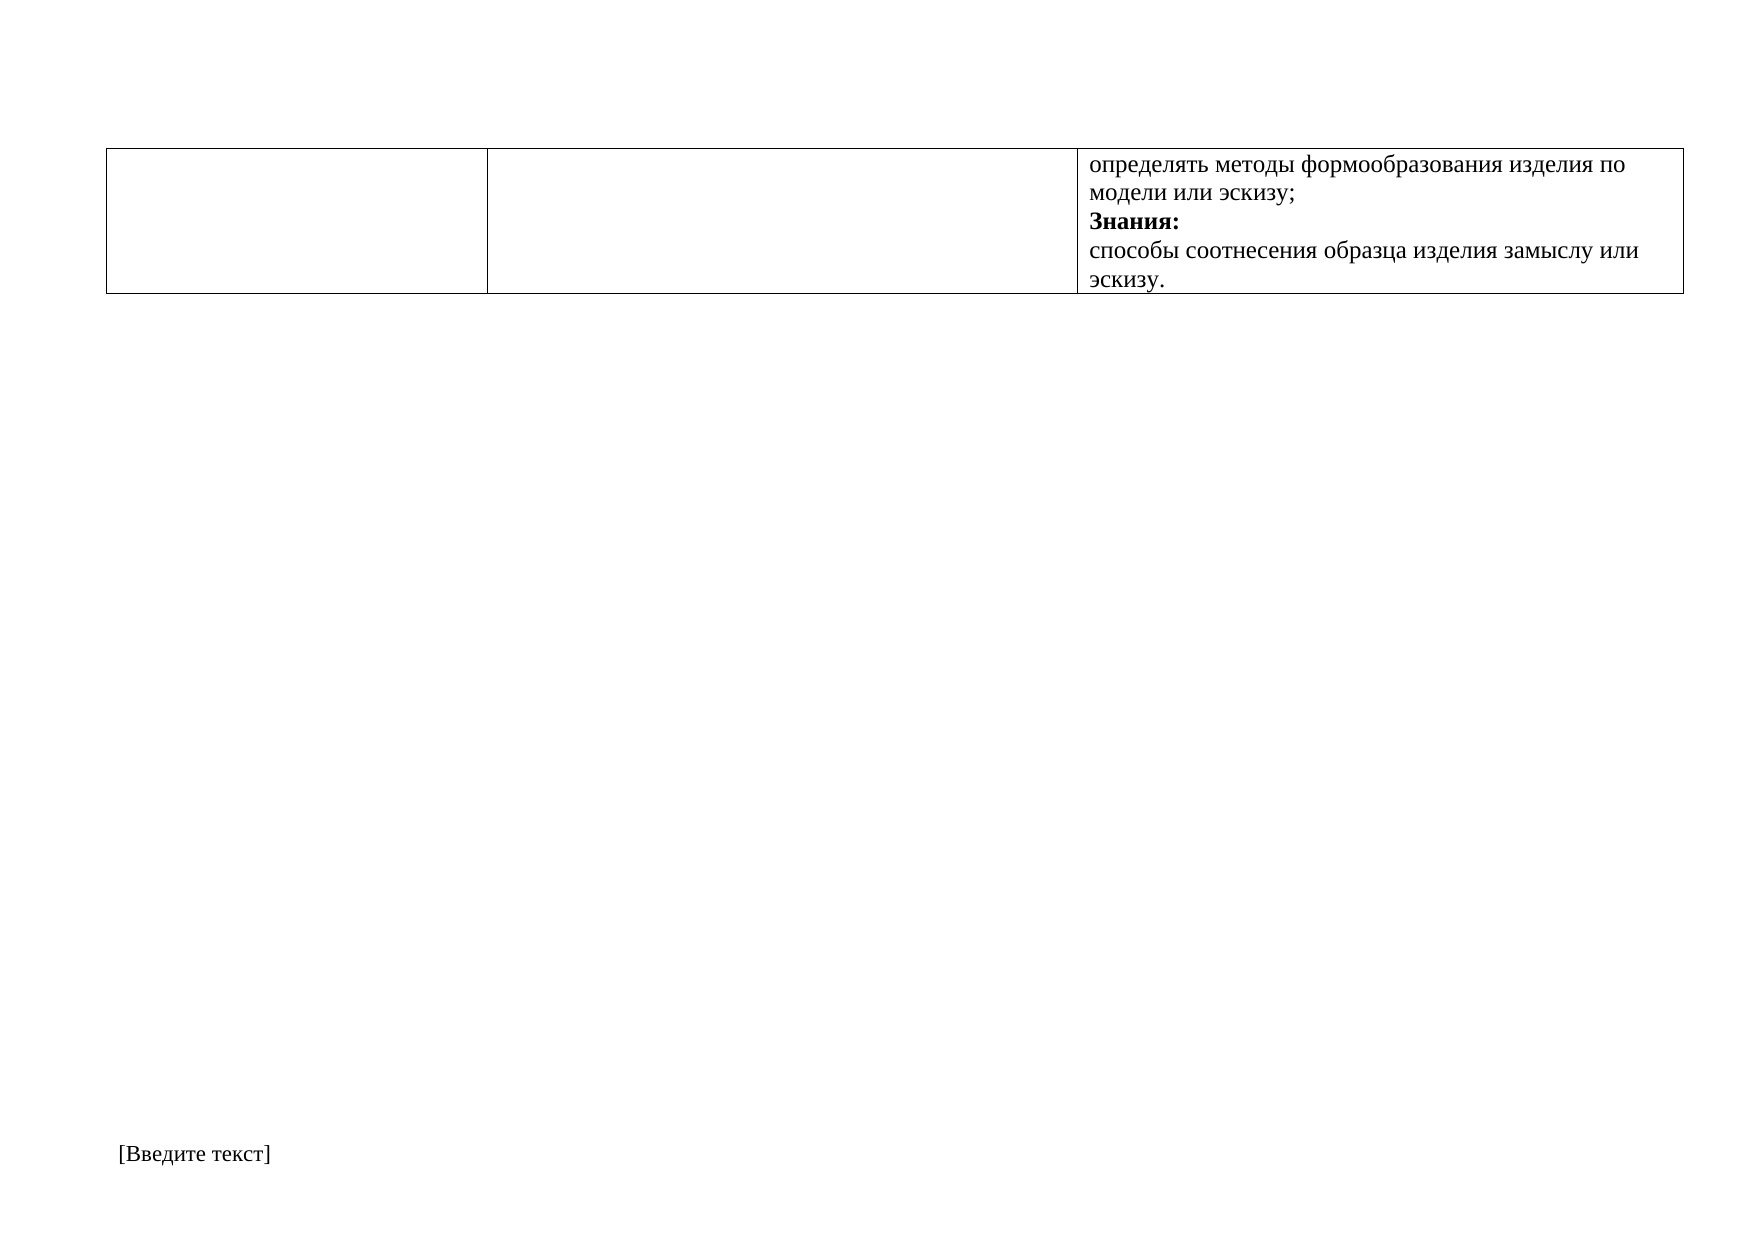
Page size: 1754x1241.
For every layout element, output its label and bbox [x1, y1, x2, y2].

table_cell [1078, 149, 1683, 292]
table_cell [107, 149, 487, 292]
